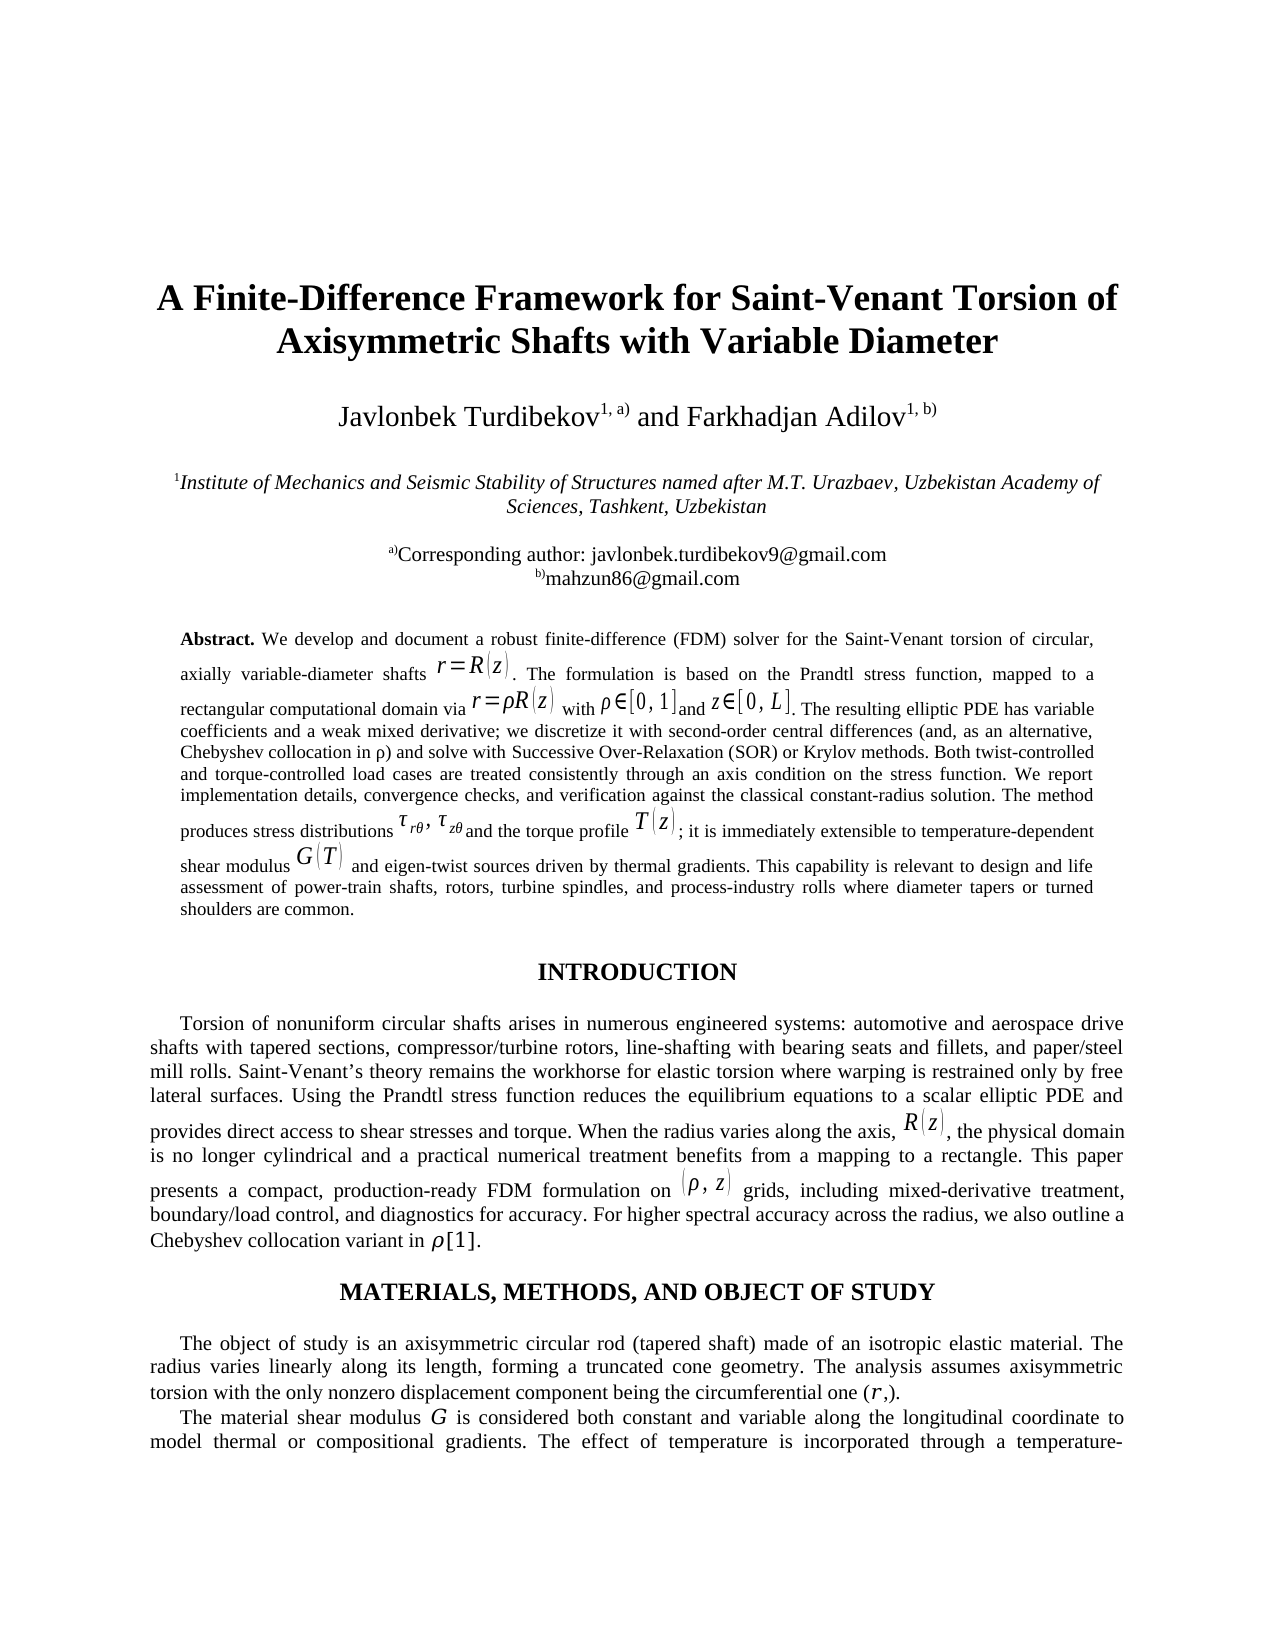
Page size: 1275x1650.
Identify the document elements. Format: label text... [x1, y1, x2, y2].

text a)Corresponding author: javlonbek.turdibekov9@gmail.com [150, 518, 1125, 566]
text Abstract. We develop and document a robust finite-difference (FDM) solver for the Saint-Venant torsion of circular, axially variable-diameter shafts . The formulation is based on the Prandtl stress function, mapped to a rectangular computational domain via with and . The resulting elliptic PDE has variable coefficients and a weak mixed derivative; we discretize it with second-order central differences (and, as an alternative, Chebyshev collocation in ρ) and solve with Successive Over-Relaxation (SOR) or Krylov methods. Both twist-controlled and torque-controlled load cases are treated consistently through an axis condition on the stress function. We report implementation details, convergence checks, and verification against the classical constant-radius solution. The method produces stress distributions and the torque profile ; it is immediately extensible to temperature-dependent shear modulus and eigen-twist sources driven by thermal gradients. This capability is relevant to design and life assessment of power-train shafts, rotors, turbine spindles, and process-industry rolls where diameter tapers or turned shoulders are common. [180, 628, 1095, 919]
subtitle Materials, methods, and object of study [150, 1277, 1125, 1305]
text The object of study is an axisymmetric circular rod (tapered shaft) made of an isotropic elastic material. The radius varies linearly along its length, forming a truncated cone geometry. The analysis assumes axisymmetric torsion with the only nonzero displacement component being the circumferential one (𝑟,). [150, 1330, 1125, 1404]
text b)mahzun86@gmail.com [150, 566, 1125, 590]
text Javlonbek Turdibekov1, a) and Farkhadjan Adilov1, b) [150, 399, 1125, 432]
text 1Institute of Mechanics and Seismic Stability of Structures named after M.T. Urazbaev, Uzbekistan Academy of Sciences, Tashkent, Uzbekistan [150, 470, 1125, 518]
title A Finite-Difference Framework for Saint-Venant Torsion of Axisymmetric Shafts with Variable Diameter [150, 275, 1125, 361]
subtitle Introduction [150, 957, 1125, 986]
text Torsion of nonuniform circular shafts arises in numerous engineered systems: automotive and aerospace drive shafts with tapered sections, compressor/turbine rotors, line-shafting with bearing seats and fillets, and paper/steel mill rolls. Saint-Venant’s theory remains the workhorse for elastic torsion where warping is restrained only by free lateral surfaces. Using the Prandtl stress function reduces the equilibrium equations to a scalar elliptic PDE and provides direct access to shear stresses and torque. When the radius varies along the axis, , the physical domain is no longer cylindrical and a practical numerical treatment benefits from a mapping to a rectangle. This paper presents a compact, production-ready FDM formulation on grids, including mixed-derivative treatment, boundary/load control, and diagnostics for accuracy. For higher spectral accuracy across the radius, we also outline a Chebyshev collocation variant in 𝜌[1]. [150, 1011, 1125, 1252]
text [150, 1404, 1125, 1453]
